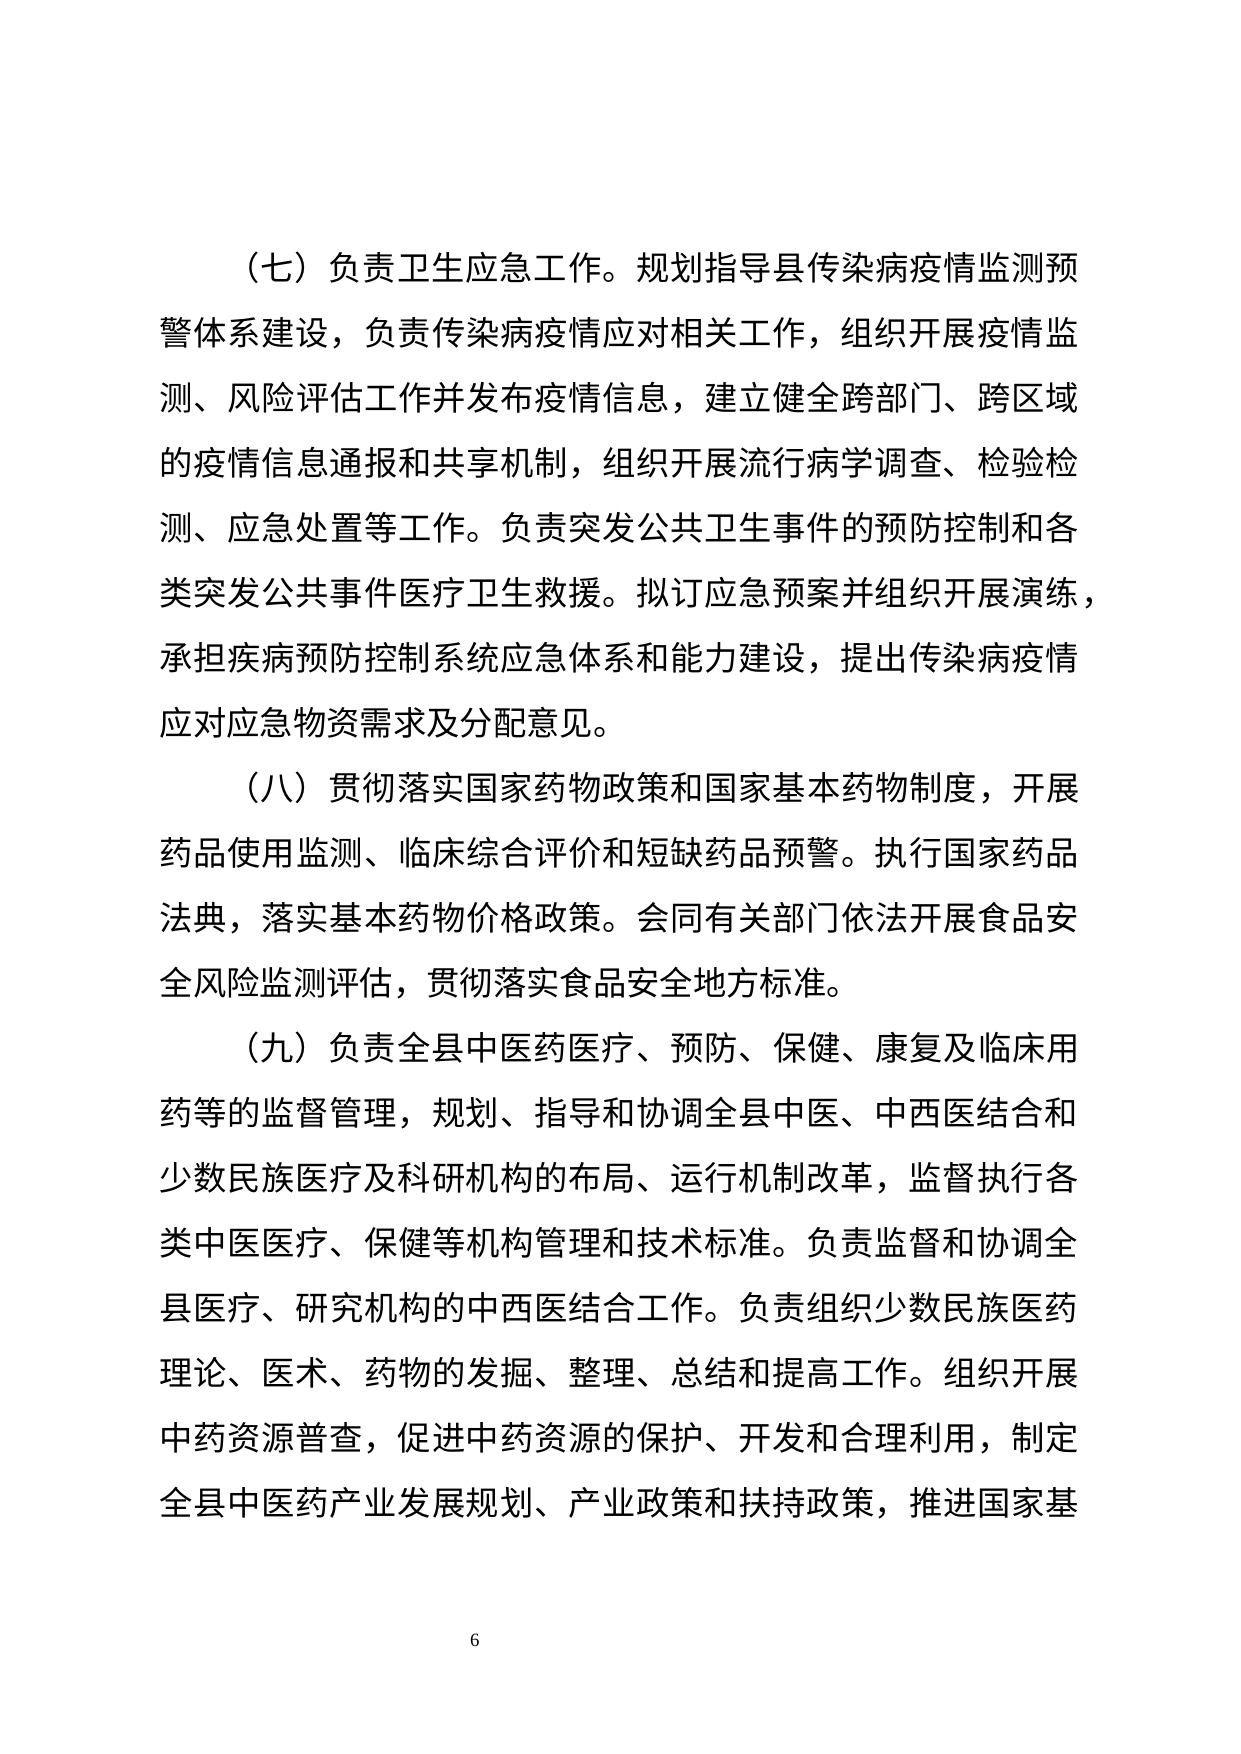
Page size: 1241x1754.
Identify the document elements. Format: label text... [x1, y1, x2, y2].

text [159, 1013, 1081, 1533]
text （七）负责卫生应急工作。规划指导县传染病疫情监测预警体系建设，负责传染病疫情应对相关工作，组织开展疫情监测、风险评估工作并发布疫情信息，建立健全跨部门、跨区域的疫情信息通报和共享机制，组织开展流行病学调查、检验检测、应急处置等工作。负责突发公共卫生事件的预防控制和各类突发公共事件医疗卫生救援。拟订应急预案并组织开展演练，承担疾病预防控制系统应急体系和能力建设，提出传染病疫情应对应急物资需求及分配意见。 [159, 233, 1081, 753]
text （八）贯彻落实国家药物政策和国家基本药物制度，开展药品使用监测、临床综合评价和短缺药品预警。执行国家药品法典，落实基本药物价格政策。会同有关部门依法开展食品安全风险监测评估，贯彻落实食品安全地方标准。 [159, 753, 1081, 1013]
